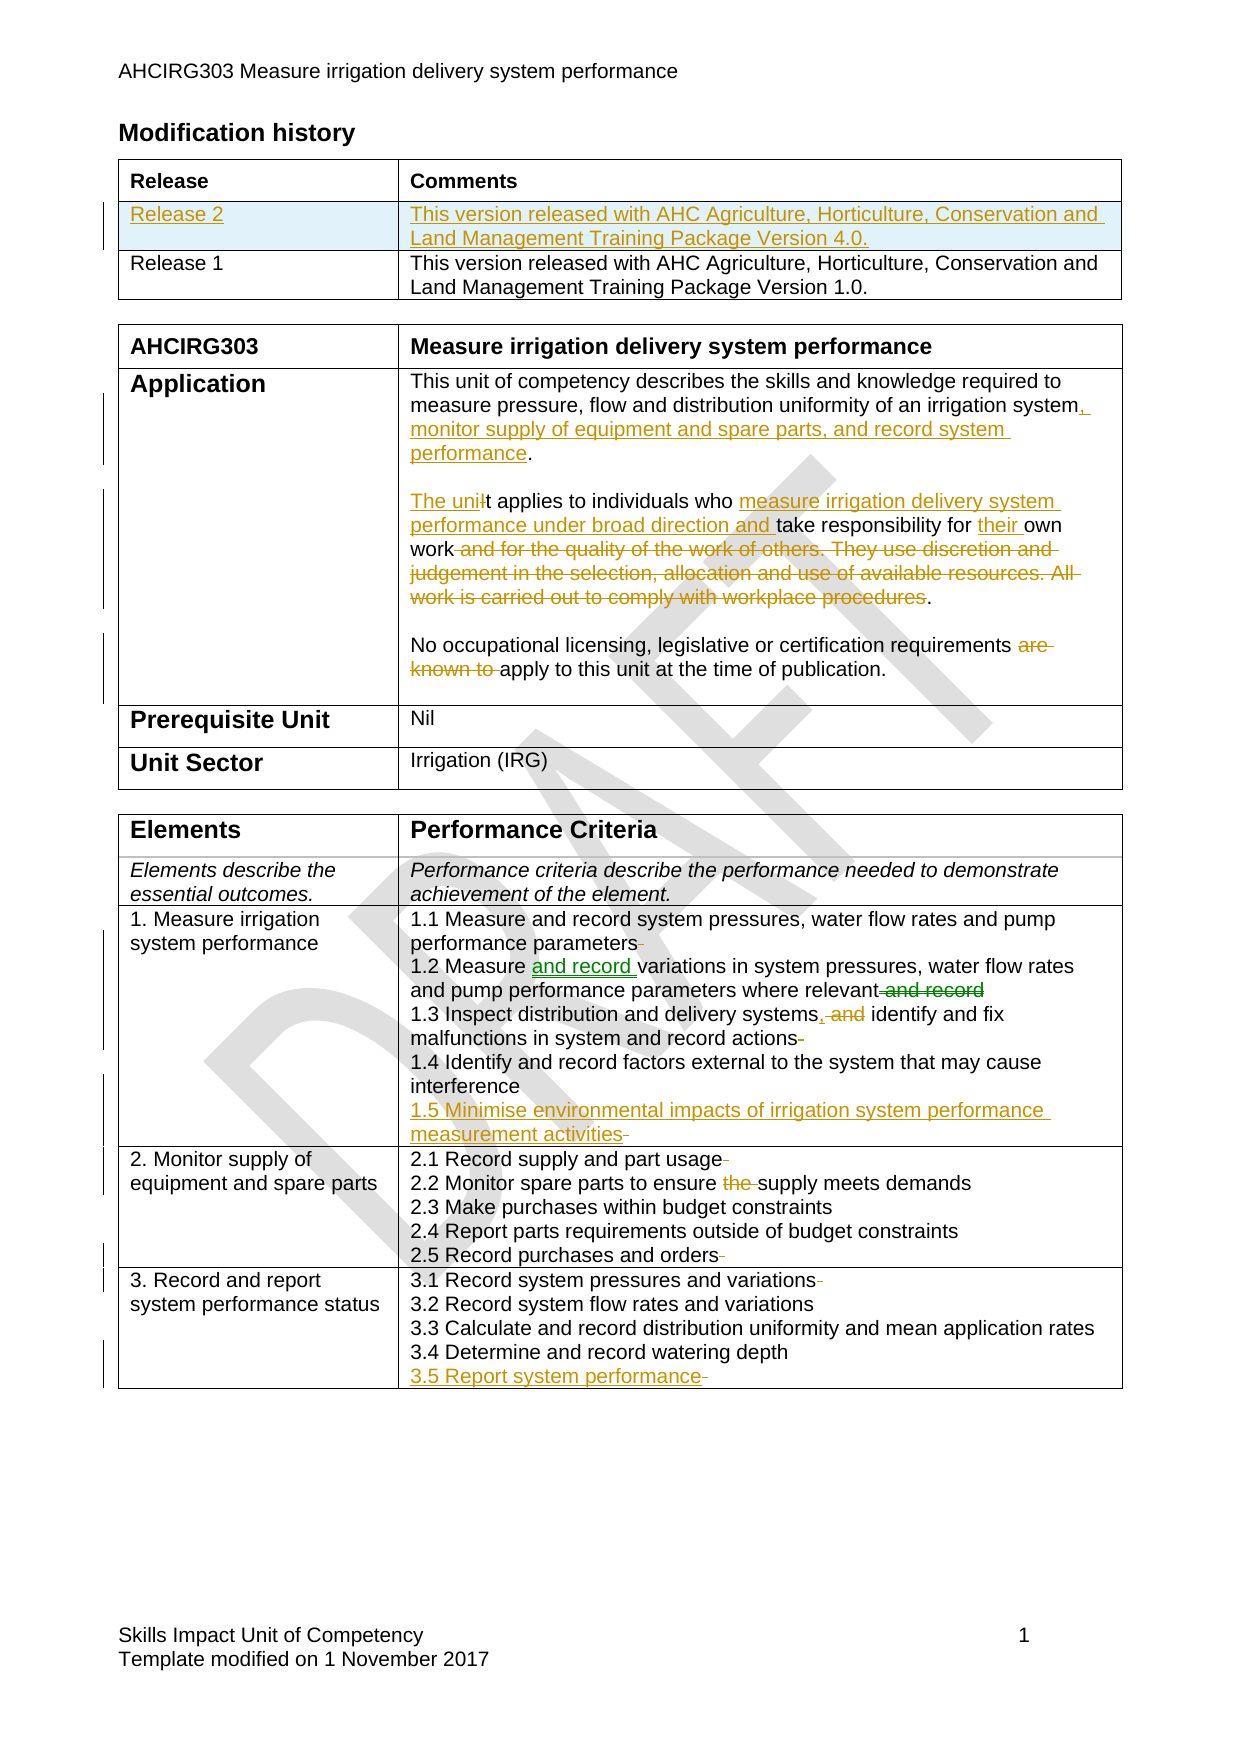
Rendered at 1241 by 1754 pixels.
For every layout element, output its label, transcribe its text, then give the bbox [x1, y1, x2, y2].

table_cell Nil [399, 706, 1122, 747]
table_header Elements [119, 815, 398, 856]
table_cell 1. Measure irrigation system performance [119, 906, 398, 1146]
table_cell This version released with AHC Agriculture, Horticulture, Conservation and Land Management Training Package Version 1.0. [399, 251, 1121, 299]
table_cell Elements describe the essential outcomes. [119, 858, 398, 905]
table_header Measure irrigation delivery system performance [399, 325, 1122, 368]
table_cell 1.1 Measure and record system pressures, water flow rates and pump performance parameters 1.2 Measure variations in system pressures, water flow rates and pump performance parameters where relevant 1.3 Inspect distribution and delivery systems identify and fix malfunctions in system and record actions 1.4 Identify and record factors external to the system that may cause interference [399, 906, 1122, 1146]
table_cell Performance criteria describe the performance needed to demonstrate achievement of the element. [399, 858, 1122, 905]
table_cell 2.1 Record supply and part usage 2.2 Monitor spare parts to ensure supply meets demands 2.3 Make purchases within budget constraints 2.4 Report parts requirements outside of budget constraints 2.5 Record purchases and orders [399, 1147, 1122, 1267]
table_cell Irrigation (IRG) [399, 748, 1122, 789]
table_cell 3.1 Record system pressures and variations 3.2 Record system flow rates and variations 3.3 Calculate and record distribution uniformity and mean application rates 3.4 Determine and record watering depth [399, 1268, 1122, 1388]
table_header Comments [399, 160, 1121, 201]
table_cell 2. Monitor supply of equipment and spare parts [119, 1147, 398, 1267]
table_cell Application [119, 369, 398, 704]
table_cell Prerequisite Unit [119, 706, 398, 747]
table_cell Release 1 [119, 251, 398, 299]
subtitle Modification history [118, 118, 1122, 147]
table_header Performance Criteria [399, 815, 1122, 856]
table_header Release [119, 160, 398, 201]
table_cell 3. Record and report system performance status [119, 1268, 398, 1388]
table_header AHCIRG303 [119, 325, 398, 368]
table_cell Unit Sector [119, 748, 398, 789]
table_cell This unit of competency describes the skills and knowledge required to measure pressure, flow and distribution uniformity of an irrigation system. t applies to individuals who take responsibility for own work. No occupational licensing, legislative or certification requirements apply to this unit at the time of publication. [399, 369, 1122, 704]
